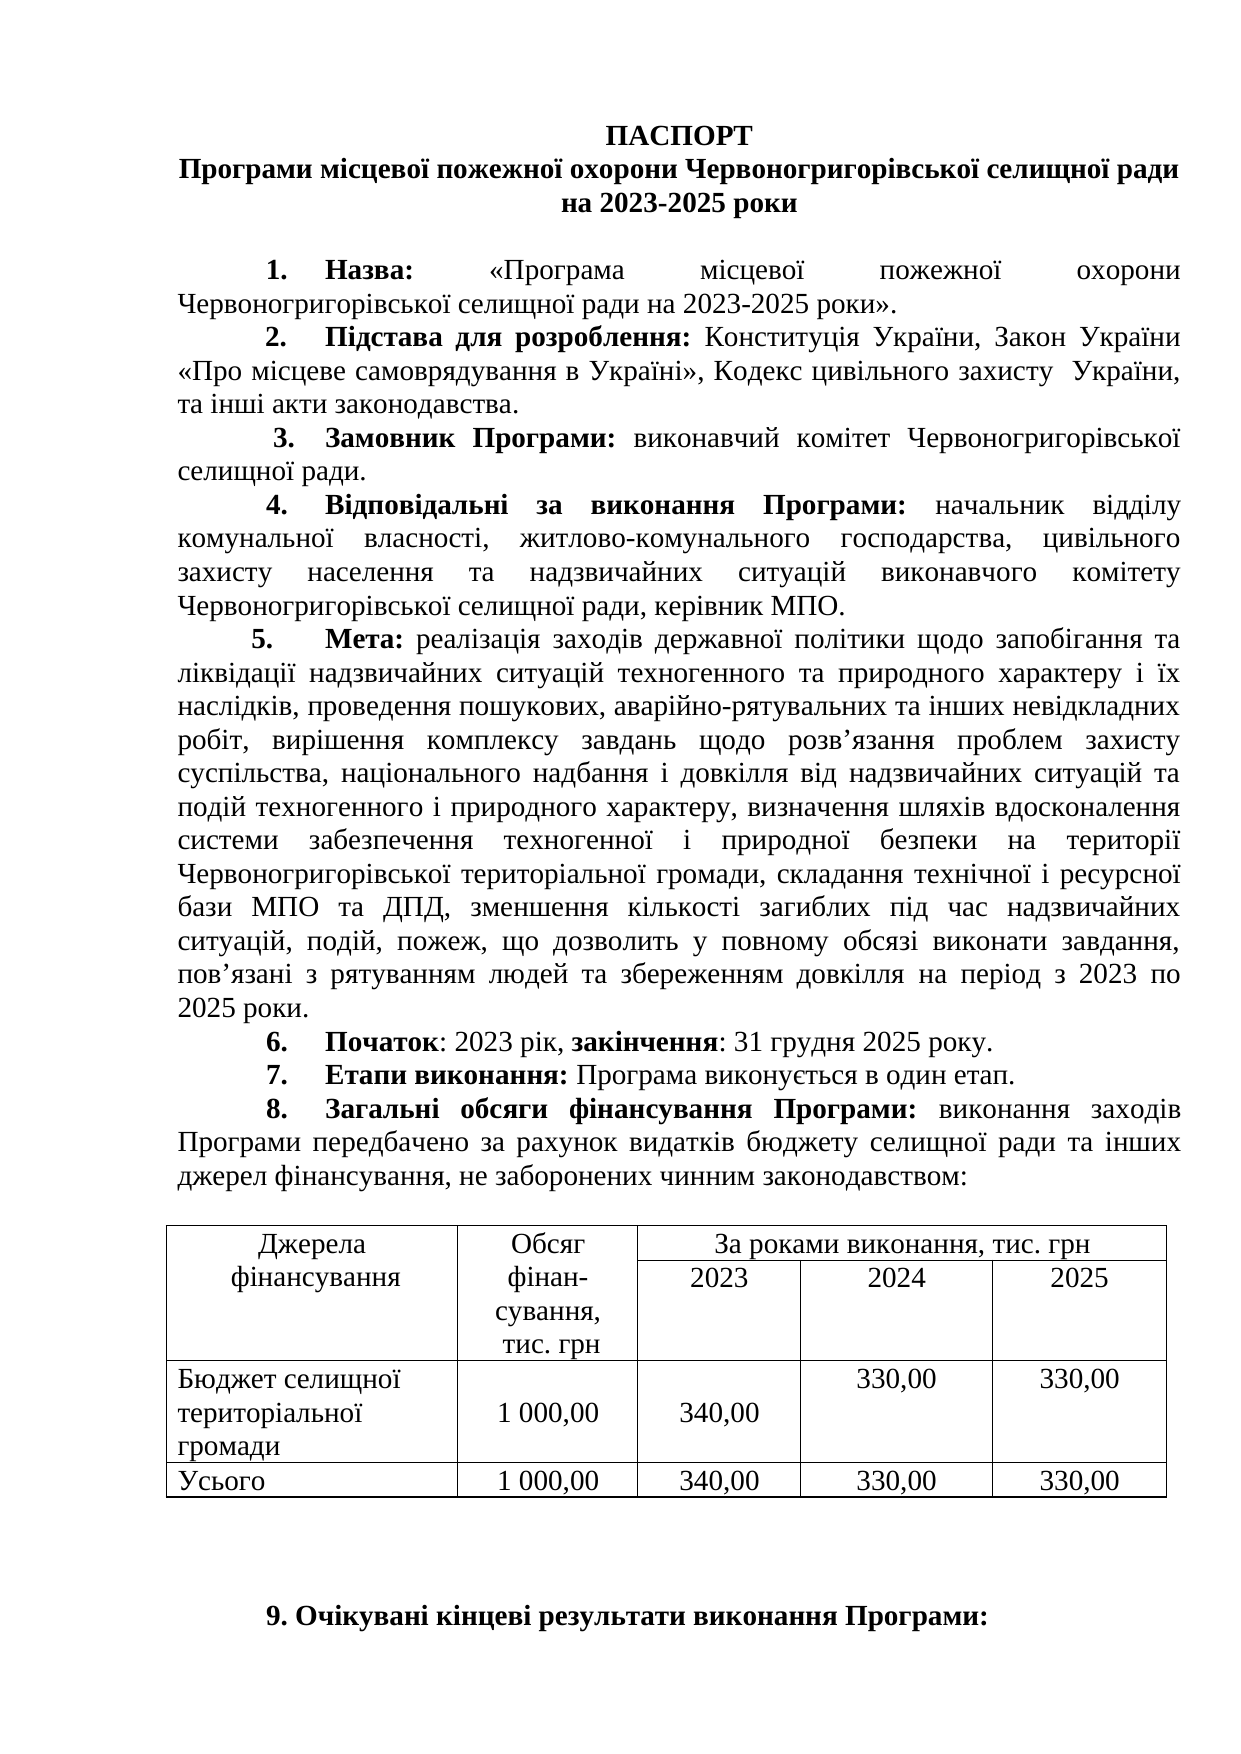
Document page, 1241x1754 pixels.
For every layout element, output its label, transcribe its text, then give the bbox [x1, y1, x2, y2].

table_cell 340,00 [638, 1361, 800, 1462]
text 5. Мета: реалізація заходів державної політики щодо запобігання та ліквідації надзвичайних ситуацій техногенного та природного характеру і їх наслідків, проведення пошукових, аварійно-рятувальних та інших невідкладних робіт, вирішення комплексу завдань щодо розв’язання проблем захисту суспільства, національного надбання і довкілля від надзвичайних ситуацій та подій техногенного і природного характеру, визначення шляхів вдосконалення системи забезпечення техногенної і природної безпеки на території Червоногригорівської територіальної громади, складання технічної і ресурсної бази МПО та ДПД, зменшення кількості загиблих під час надзвичайних ситуацій, подій, пожеж, що дозволить у повному обсязі виконати завдання, пов’язані з рятуванням людей та збереженням довкілля на період з 2023 по 2025 роки. [177, 621, 1181, 1024]
table_cell 330,00 [801, 1463, 992, 1496]
text 4. Відповідальні за виконання Програми: начальник відділу комунальної власності, житлово-комунального господарства, цивільного захисту населення та надзвичайних ситуацій виконавчого комітету Червоногригорівської селищної ради, керівник МПО. [177, 487, 1181, 621]
table_cell 2025 [993, 1261, 1166, 1360]
table_header Обсяг фінан-сування, тис. грн [458, 1226, 637, 1360]
table_cell 330,00 [993, 1463, 1166, 1496]
table_header За роками виконання, тис. грн [638, 1226, 1166, 1259]
text 3. Замовник Програми: виконавчий комітет Червоногригорівської селищної ради. [177, 420, 1181, 487]
table_cell 2023 [638, 1261, 800, 1360]
text 2. Підстава для розроблення: Конституція України, Закон України «Про місцеве самоврядування в Україні», Кодекс цивільного захисту України, та інші акти законодавства. [177, 319, 1181, 420]
text ПАСПОРТ [177, 118, 1181, 152]
text 6. Початок: 2023 рік, закінчення: 31 грудня 2025 року. [177, 1024, 1181, 1057]
table_cell 330,00 [993, 1361, 1166, 1462]
text Програми місцевої пожежної охорони Червоногригорівської селищної ради [177, 152, 1181, 185]
text 9. Очікувані кінцеві результати виконання Програми: [177, 1598, 1181, 1632]
text 1. Назва: «Програма місцевої пожежної охорони Червоногригорівської селищної ради на 2023-2025 роки». [177, 252, 1181, 319]
table_header Джерела фінансування [167, 1226, 457, 1360]
table_cell 2024 [801, 1261, 992, 1360]
table_cell Усього [167, 1463, 457, 1496]
table_cell 340,00 [638, 1463, 800, 1496]
text 8. Загальні обсяги фінансування Програми: виконання заходів Програми передбачено за рахунок видатків бюджету селищної ради та інших джерел фінансування, не заборонених чинним законодавством: [177, 1091, 1181, 1191]
table_cell 330,00 [801, 1361, 992, 1462]
table_cell Бюджет селищної територіальної громади [167, 1361, 457, 1462]
text 7. Етапи виконання: Програма виконується в один етап. [177, 1057, 1181, 1091]
text на 2023-2025 роки [177, 185, 1181, 219]
table_cell 1 000,00 [458, 1463, 637, 1496]
table_cell 1 000,00 [458, 1361, 637, 1462]
